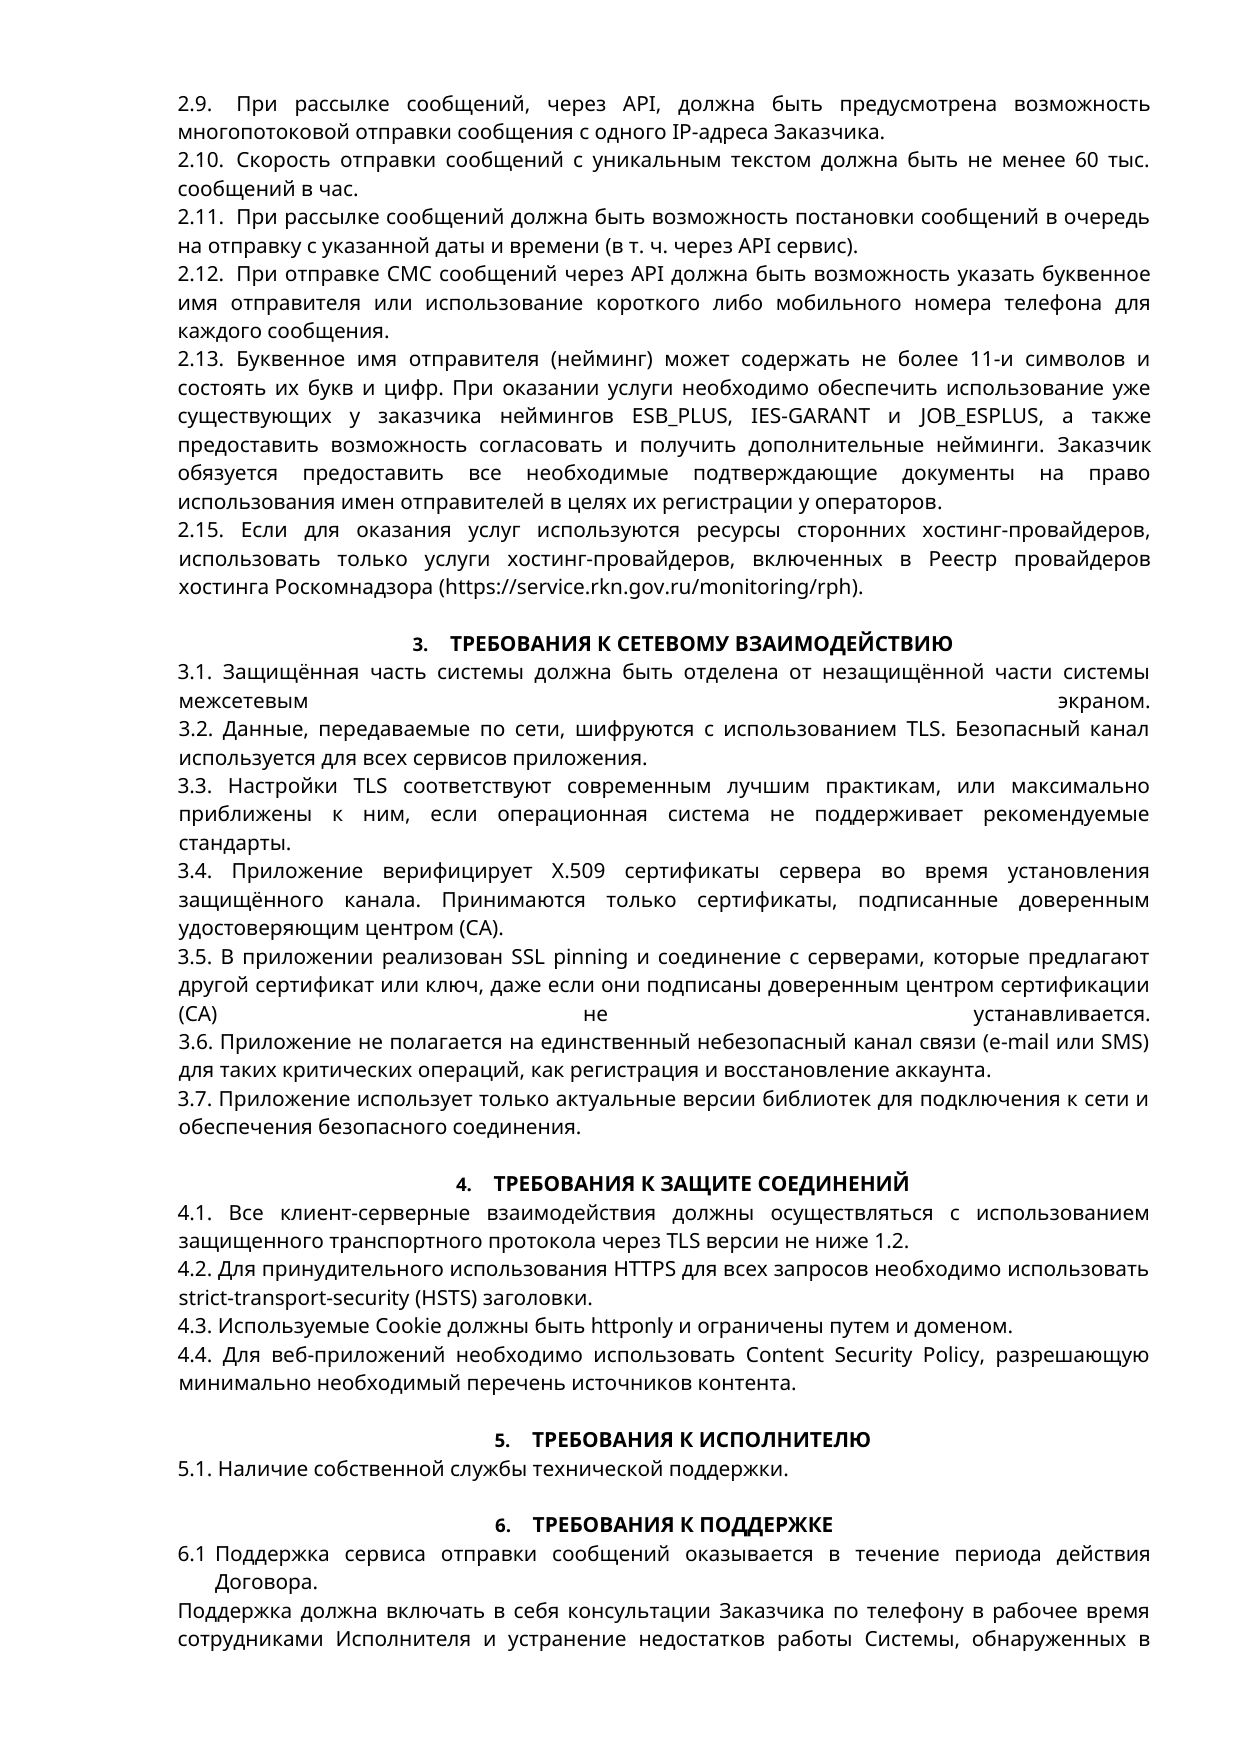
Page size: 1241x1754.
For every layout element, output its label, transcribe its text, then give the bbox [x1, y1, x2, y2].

text 3.3. Настройки TLS соответствуют современным лучшим практикам, или максимально приближены к ним, если операционная система не поддерживает рекомендуемые стандарты. [177, 771, 1151, 856]
text 5.1. Наличие собственной службы технической поддержки. [177, 1454, 1151, 1482]
subtitle ТРЕБОВАНИЯ К ПОДДЕРЖКЕ [214, 1511, 1114, 1539]
text 4.1. Все клиент-серверные взаимодействия должны осуществляться с использованием защищенного транспортного протокола через TLS версии не ниже 1.2. [177, 1198, 1151, 1254]
text 4.2. Для принудительного использования HTTPS для всех запросов необходимо использовать strict-transport-security (HSTS) заголовки. [177, 1254, 1151, 1311]
text 3.5. В приложении реализован SSL pinning и соединение с серверами, которые предлагают другой сертификат или ключ, даже если они подписаны доверенным центром сертификации (CA) не устанавливается. 3.6. Приложение не полагается на единственный небезопасный канал связи (e-mail или SMS) для таких критических операций, как регистрация и восстановление аккаунта. [177, 942, 1151, 1084]
list При отправке СМС сообщений через API должна быть возможность указать буквенное имя отправителя или использование короткого либо мобильного номера телефона для каждого сообщения. [177, 259, 1152, 344]
list При рассылке сообщений должна быть возможность постановки сообщений в очередь на отправку с указанной даты и времени (в т. ч. через API сервис). [177, 202, 1152, 259]
list При рассылке сообщений, через API, должна быть предусмотрена возможность многопотоковой отправки сообщения с одного IP-адреса Заказчика. [177, 89, 1152, 146]
text 4.4. Для веб-приложений необходимо использовать Content Security Policy, разрешающую минимально необходимый перечень источников контента. [177, 1340, 1151, 1397]
text 4.3. Используемые Cookie должны быть httponly и ограничены путем и доменом. [177, 1311, 1151, 1340]
subtitle ТРЕБОВАНИЯ К ЗАЩИТЕ СОЕДИНЕНИЙ [214, 1169, 1152, 1198]
text 3.1. Защищённая часть системы должна быть отделена от незащищённой части системы межсетевым экраном. 3.2. Данные, передаваемые по сети, шифруются с использованием TLS. Безопасный канал используется для всех сервисов приложения. [177, 657, 1151, 771]
text 3.7. Приложение использует только актуальные версии библиотек для подключения к сети и обеспечения безопасного соединения. [177, 1084, 1151, 1141]
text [177, 1596, 1152, 1653]
subtitle ТРЕБОВАНИЯ К СЕТЕВОМУ ВЗАИМОДЕЙСТВИЮ [214, 629, 1152, 657]
list Поддержка сервиса отправки сообщений оказывается в течение периода действия Договора. [177, 1539, 1152, 1596]
text 3.4. Приложение верифицирует X.509 сертификаты сервера во время установления защищённого канала. Принимаются только сертификаты, подписанные доверенным удостоверяющим центром (CA). [177, 856, 1151, 942]
list Буквенное имя отправителя (нейминг) может содержать не более 11-и символов и состоять их букв и цифр. При оказании услуги необходимо обеспечить использование уже существующих у заказчика неймингов ESB_PLUS, IES-GARANT и JOB_ESPLUS, а также предоставить возможность согласовать и получить дополнительные нейминги. Заказчик обязуется предоставить все необходимые подтверждающие документы на право использования имен отправителей в целях их регистрации у операторов. [177, 344, 1152, 515]
subtitle ТРЕБОВАНИЯ К ИСПОЛНИТЕЛЮ [214, 1425, 1152, 1454]
list Скорость отправки сообщений с уникальным текстом должна быть не менее 60 тыс. сообщений в час. [177, 146, 1152, 202]
text 2.15. Если для оказания услуг используются ресурсы сторонних хостинг-провайдеров, использовать только услуги хостинг-провайдеров, включенных в Реестр провайдеров хостинга Роскомнадзора (https://service.rkn.gov.ru/monitoring/rph). [177, 515, 1152, 601]
